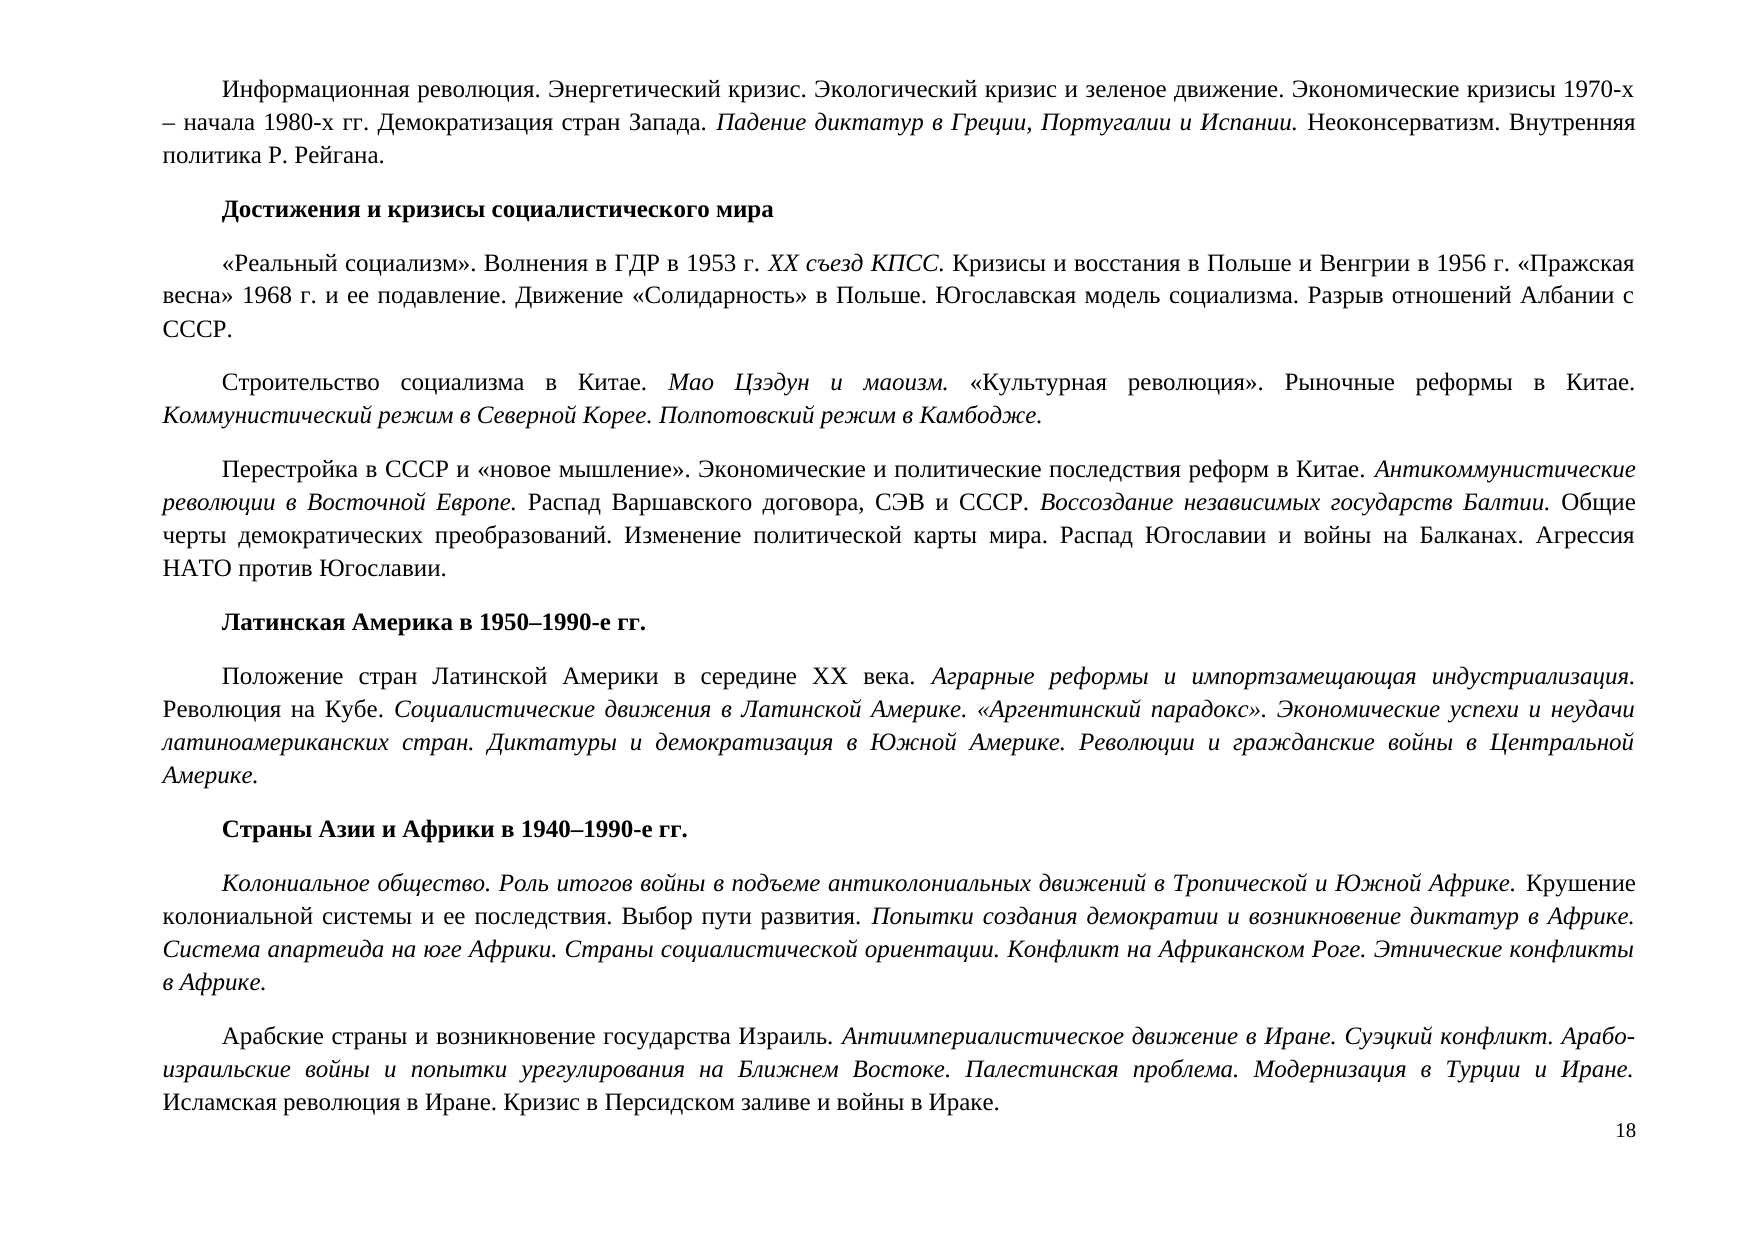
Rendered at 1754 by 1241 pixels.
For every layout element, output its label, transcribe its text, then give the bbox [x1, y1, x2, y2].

text «Реальный социализм». Волнения в ГДР в 1953 г. ХХ съезд КПСС. Кризисы и восстания в Польше и Венгрии в 1956 г. «Пражская весна» 1968 г. и ее подавление. Движение «Солидарность» в Польше. Югославская модель социализма. Разрыв отношений Албании с СССР. [162, 248, 1636, 342]
text Колониальное общество. Роль итогов войны в подъеме антиколониальных движений в Тропической и Южной Африке. Крушение колониальной системы и ее последствия. Выбор пути развития. Попытки создания демократии и возникновение диктатур в Африке. Система апартеида на юге Африки. Страны социалистической ориентации. Конфликт на Африканском Роге. Этнические конфликты в Африке. [162, 868, 1636, 996]
text Перестройка в СССР и «новое мышление». Экономические и политические последствия реформ в Китае. Антикоммунистические революции в Восточной Европе. Распад Варшавского договора, СЭВ и СССР. Воссоздание независимых государств Балтии. Общие черты демократических преобразований. Изменение политической карты мира. Распад Югославии и войны на Балканах. Агрессия НАТО против Югославии. [162, 454, 1636, 582]
text Строительство социализма в Китае. Мао Цзэдун и маоизм. «Культурная революция». Рыночные реформы в Китае. Коммунистический режим в Северной Корее. Полпотовский режим в Камбодже. [162, 367, 1636, 429]
text Информационная революция. Энергетический кризис. Экологический кризис и зеленое движение. Экономические кризисы 1970-х – начала 1980-х гг. Демократизация стран Запада. Падение диктатур в Греции, Португалии и Испании. Неоконсерватизм. Внутренняя политика Р. Рейгана. [162, 74, 1636, 169]
text Латинская Америка в 1950–1990-е гг. [162, 607, 1636, 636]
text Страны Азии и Африки в 1940–1990-е гг. [162, 814, 1636, 843]
text Достижения и кризисы социалистического мира [162, 194, 1636, 222]
text Положение стран Латинской Америки в середине ХХ века. Аграрные реформы и импортзамещающая индустриализация. Революция на Кубе. Социалистические движения в Латинской Америке. «Аргентинский парадокс». Экономические успехи и неудачи латиноамериканских стран. Диктатуры и демократизация в Южной Америке. Революции и гражданские войны в Центральной Америке. [162, 661, 1636, 789]
text Арабские страны и возникновение государства Израиль. Антиимпериалистическое движение в Иране. Суэцкий конфликт. Арабо-израильские войны и попытки урегулирования на Ближнем Востоке. Палестинская проблема. Модернизация в Турции и Иране. Исламская революция в Иране. Кризис в Персидском заливе и войны в Ираке. [162, 1021, 1636, 1116]
